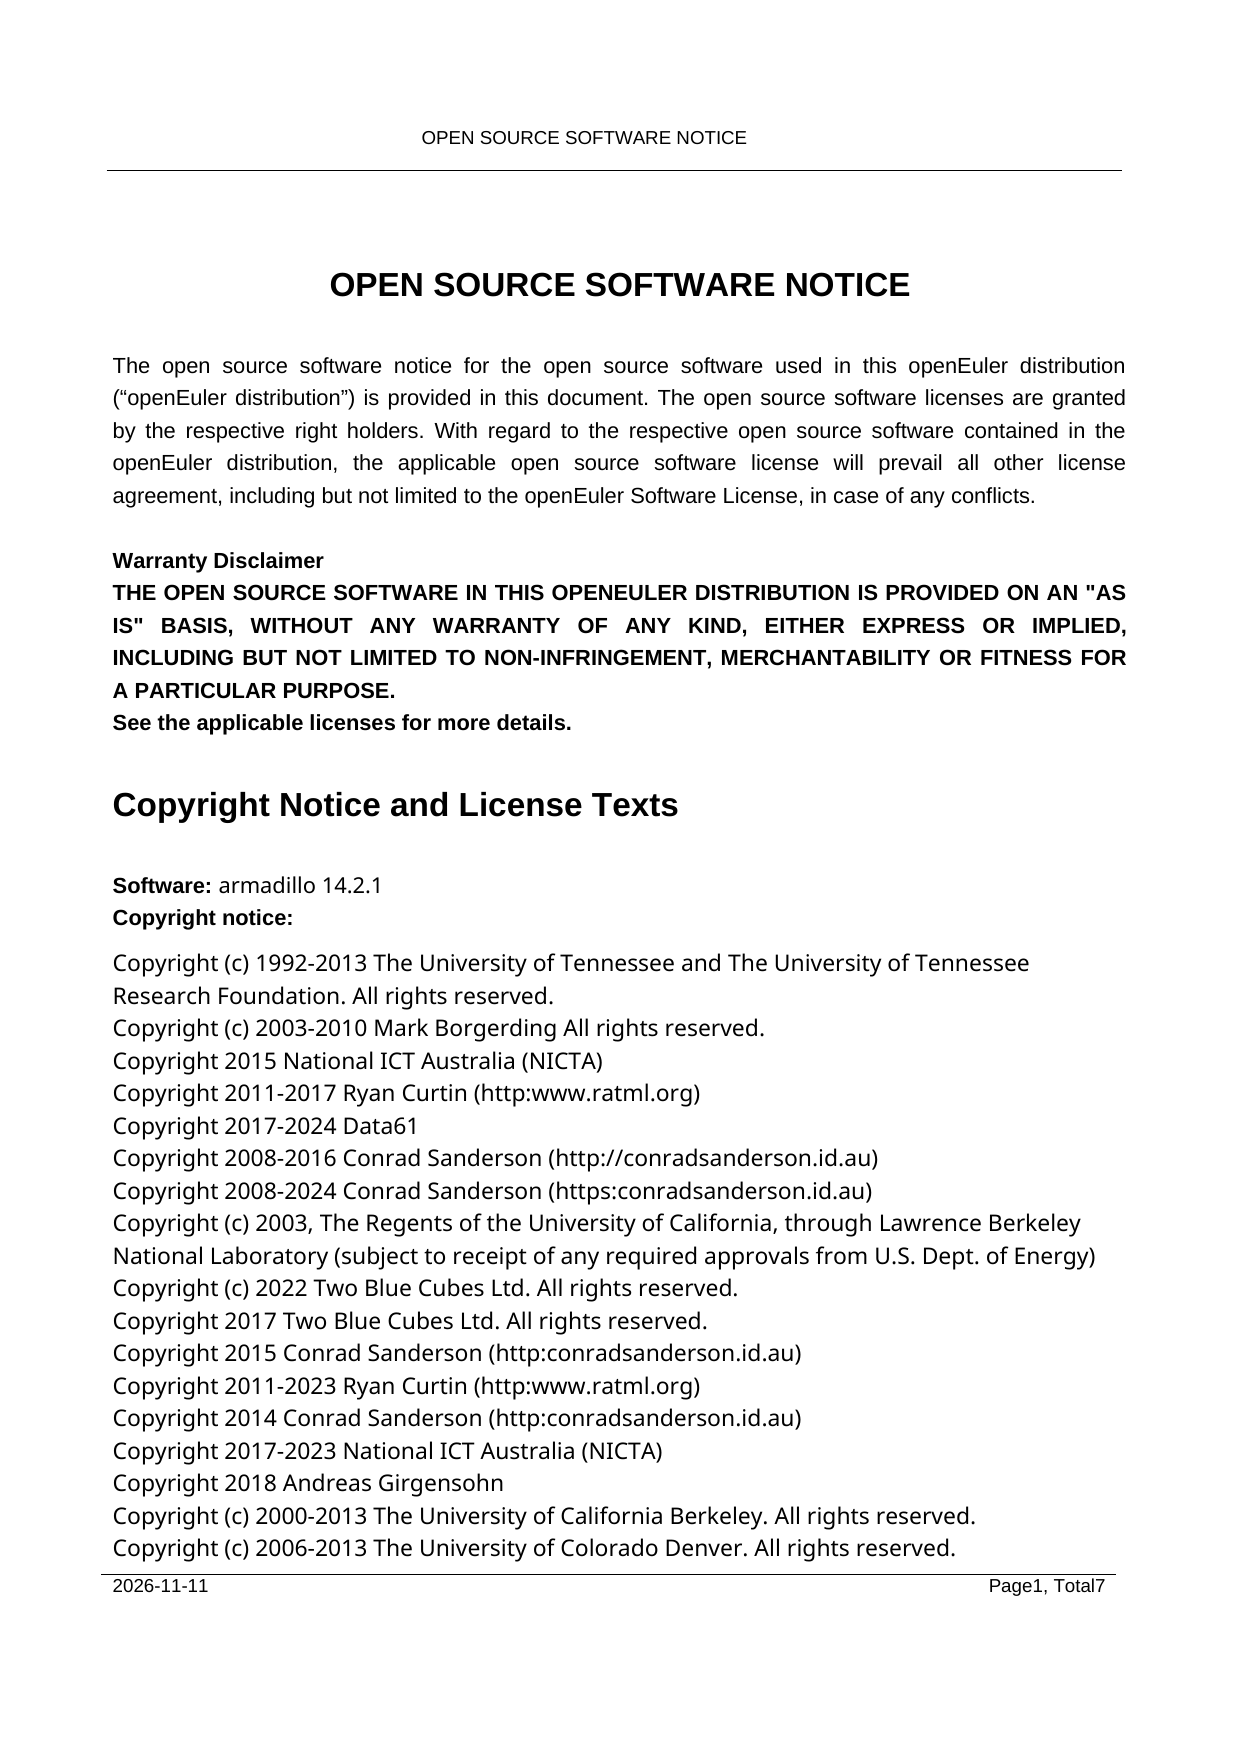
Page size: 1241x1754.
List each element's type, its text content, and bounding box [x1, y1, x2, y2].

text THE OPEN SOURCE SOFTWARE IN THIS OPENEULER DISTRIBUTION IS PROVIDED ON AN "AS IS" BASIS, WITHOUT ANY WARRANTY OF ANY KIND, EITHER EXPRESS OR IMPLIED, INCLUDING BUT NOT LIMITED TO NON-INFRINGEMENT, MERCHANTABILITY OR FITNESS FOR A PARTICULAR PURPOSE. See the applicable licenses for more details. [112, 576, 1128, 739]
text Warranty Disclaimer [112, 544, 1128, 576]
text The open source software notice for the open source software used in this openEuler distribution (“openEuler distribution”) is provided in this document. The open source software licenses are granted by the respective right holders. With regard to the respective open source software contained in the openEuler distribution, the applicable open source software license will prevail all other license agreement, including but not limited to the openEuler Software License, in case of any conflicts. [112, 349, 1128, 511]
text Copyright Notice and License Texts [112, 771, 1128, 836]
text OPEN SOURCE SOFTWARE NOTICE [112, 251, 1128, 316]
text Copyright notice: [112, 901, 1128, 934]
title Software: armadillo 14.2.1 [112, 869, 1128, 901]
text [112, 947, 1128, 1564]
